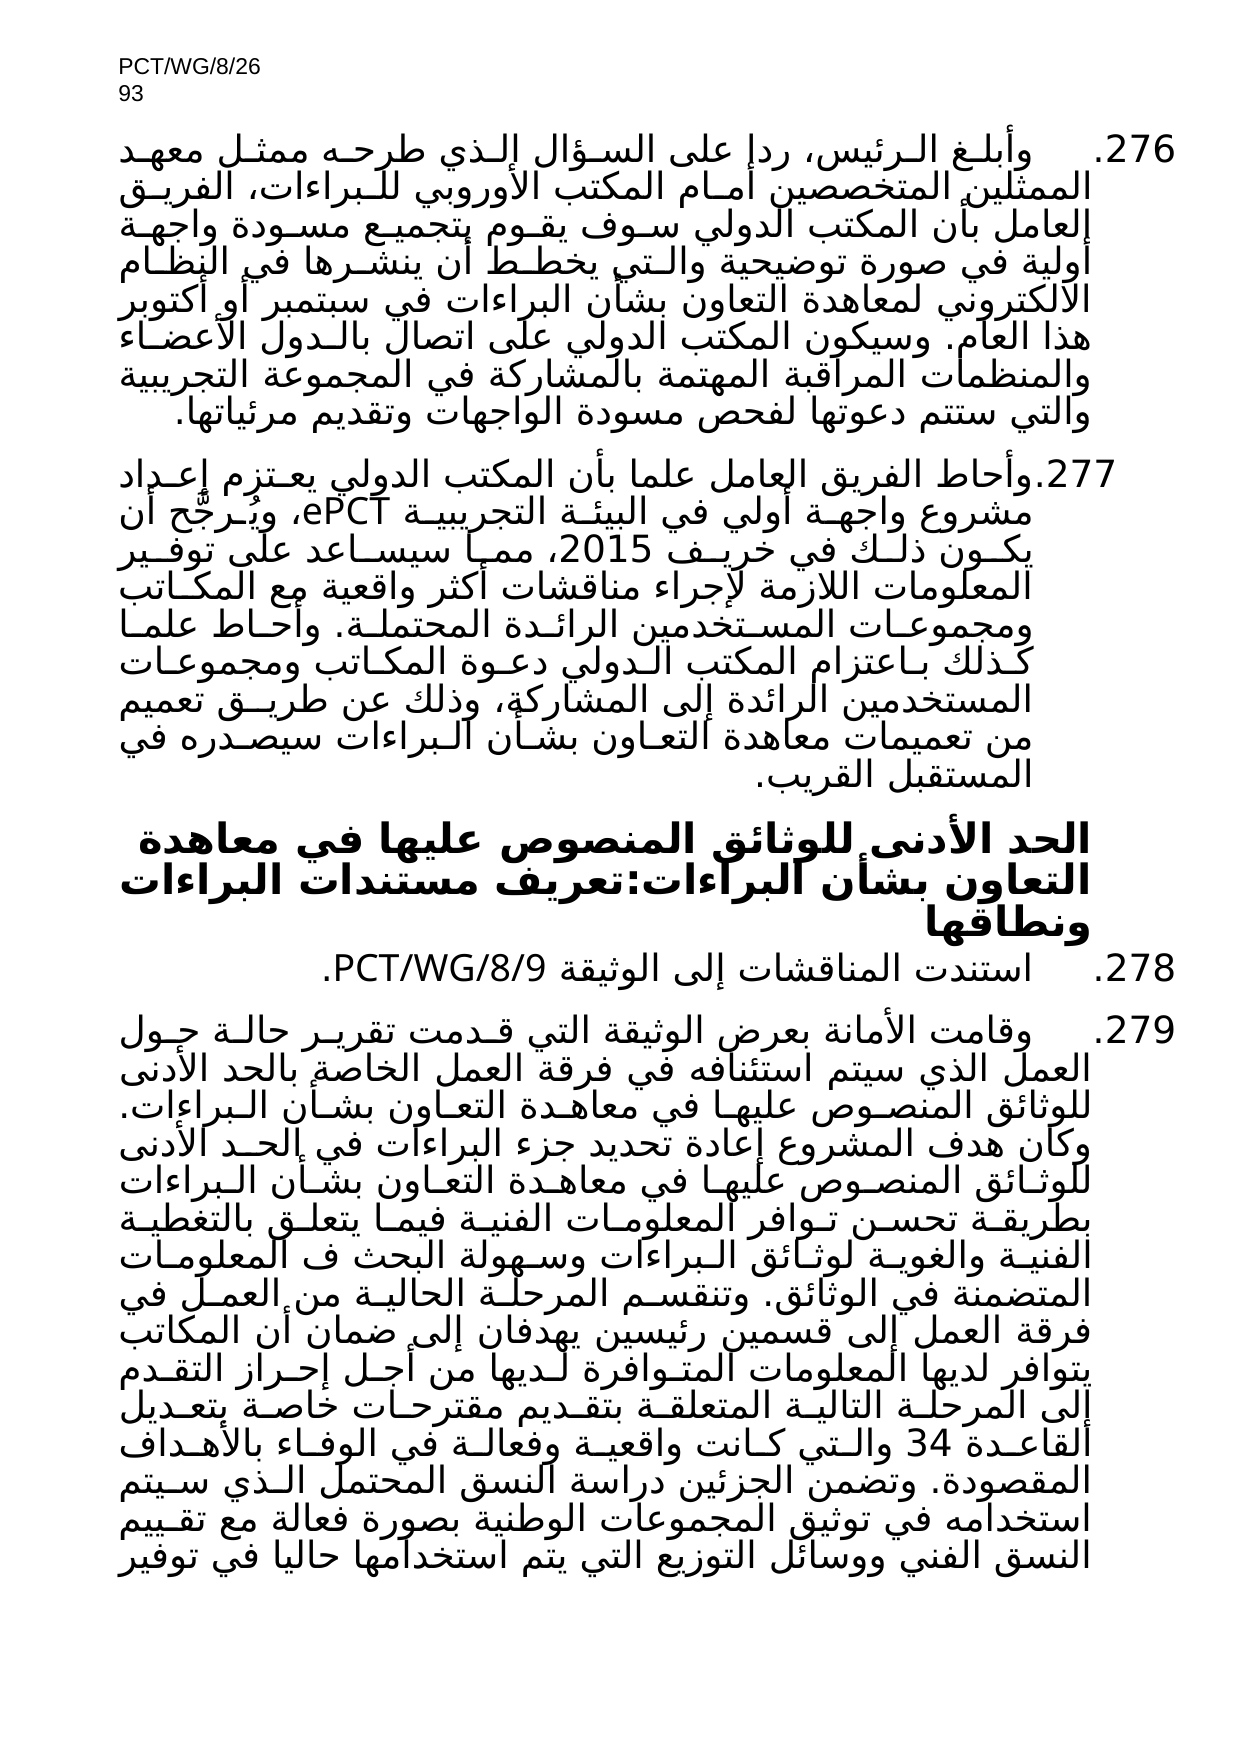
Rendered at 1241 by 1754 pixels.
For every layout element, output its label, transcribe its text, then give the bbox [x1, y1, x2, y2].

text استندت المناقشات إلى الوثيقة PCT/WG/8/9. [118, 951, 1092, 988]
text وأحاط الفريق العامل علما بأن المكتب الدولي يعتزم إعداد مشروع واجهة أولي في البيئة التجريبية ePCT، ويُرجَّح أن يكون ذلك في خريف 2015، مما سيساعد على توفير المعلومات اللازمة لإجراء مناقشات أكثر واقعية مع المكاتب ومجموعات المستخدمين الرائدة المحتملة. وأحاط علما كذلك باعتزام المكتب الدولي دعوة المكاتب ومجموعات المستخدمين الرائدة إلى المشاركة، وذلك عن طريق تعميم من تعميمات معاهدة التعاون بشأن البراءات سيصدره في المستقبل القريب. [118, 457, 1033, 795]
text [118, 1013, 1092, 1576]
text وأبلغ الرئيس، ردا على السؤال الذي طرحه ممثل معهد الممثلين المتخصصين أمام المكتب الأوروبي للبراءات، الفريق العامل بأن المكتب الدولي سوف يقوم بتجميع مسودة واجهة أولية في صورة توضيحية والتي يخطط أن ينشرها في النظام الالكتروني لمعاهدة التعاون بشأن البراءات في سبتمبر أو أكتوبر هذا العام. وسيكون المكتب الدولي على اتصال بالدول الأعضاء والمنظمات المراقبة المهتمة بالمشاركة في المجموعة التجريبية والتي ستتم دعوتها لفحص مسودة الواجهات وتقديم مرئياتها. [118, 132, 1092, 432]
subtitle الحد الأدنى للوثائق المنصوص عليها في معاهدة التعاون بشأن البراءات:تعريف مستندات البراءات ونطاقها [118, 820, 1092, 945]
